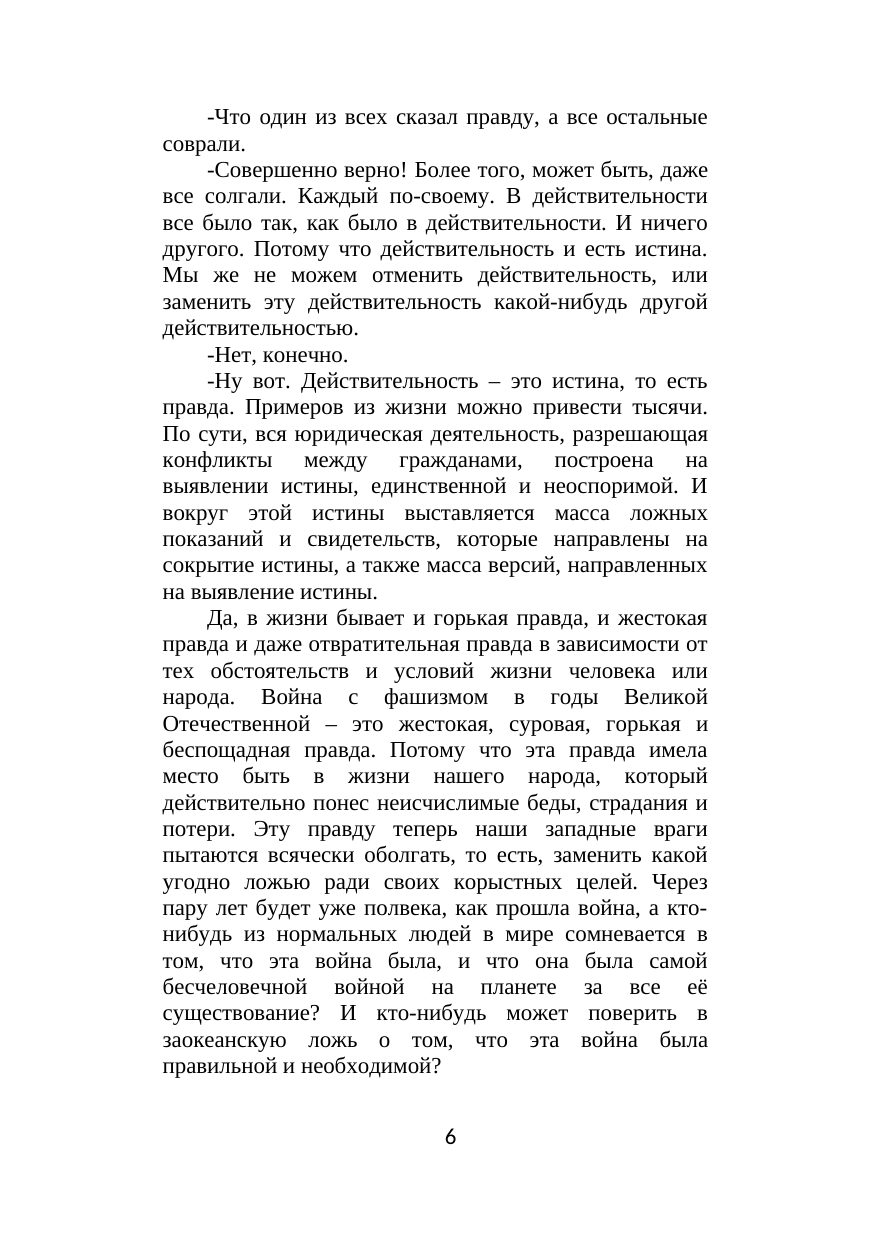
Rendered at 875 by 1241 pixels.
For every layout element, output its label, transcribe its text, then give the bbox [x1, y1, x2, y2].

text Да, в жизни бывает и горькая правда, и жестокая правда и даже отвратительная правда в зависимости от тех обстоятельств и условий жизни человека или народа. Война с фашизмом в годы Великой Отечественной – это жестокая, суровая, горькая и беспощадная правда. Потому что эта правда имела место быть в жизни нашего народа, который действительно понес неисчислимые беды, страдания и потери. Эту правду теперь наши западные враги пытаются всячески оболгать, то есть, заменить какой угодно ложью ради своих корыстных целей. Через пару лет будет уже полвека, как прошла война, а кто-нибудь из нормальных людей в мире сомневается в том, что эта война была, и что она была самой бесчеловечной войной на планете за все её существование? И кто-нибудь может поверить в заокеанскую ложь о том, что эта война была правильной и необходимой? [162, 604, 709, 1078]
text -Ну вот. Действительность – это истина, то есть правда. Примеров из жизни можно привести тысячи. По сути, вся юридическая деятельность, разрешающая конфликты между гражданами, построена на выявлении истины, единственной и неоспоримой. И вокруг этой истины выставляется масса ложных показаний и свидетельств, которые направлены на сокрытие истины, а также масса версий, направленных на выявление истины. [162, 367, 709, 604]
text -Совершенно верно! Более того, может быть, даже все солгали. Каждый по-своему. В действительности все было так, как было в действительности. И ничего другого. Потому что действительность и есть истина. Мы же не можем отменить действительность, или заменить эту действительность какой-нибудь другой действительностью. [162, 156, 709, 341]
text -Нет, конечно. [162, 341, 709, 367]
text -Что один из всех сказал правду, а все остальные соврали. [162, 103, 709, 156]
